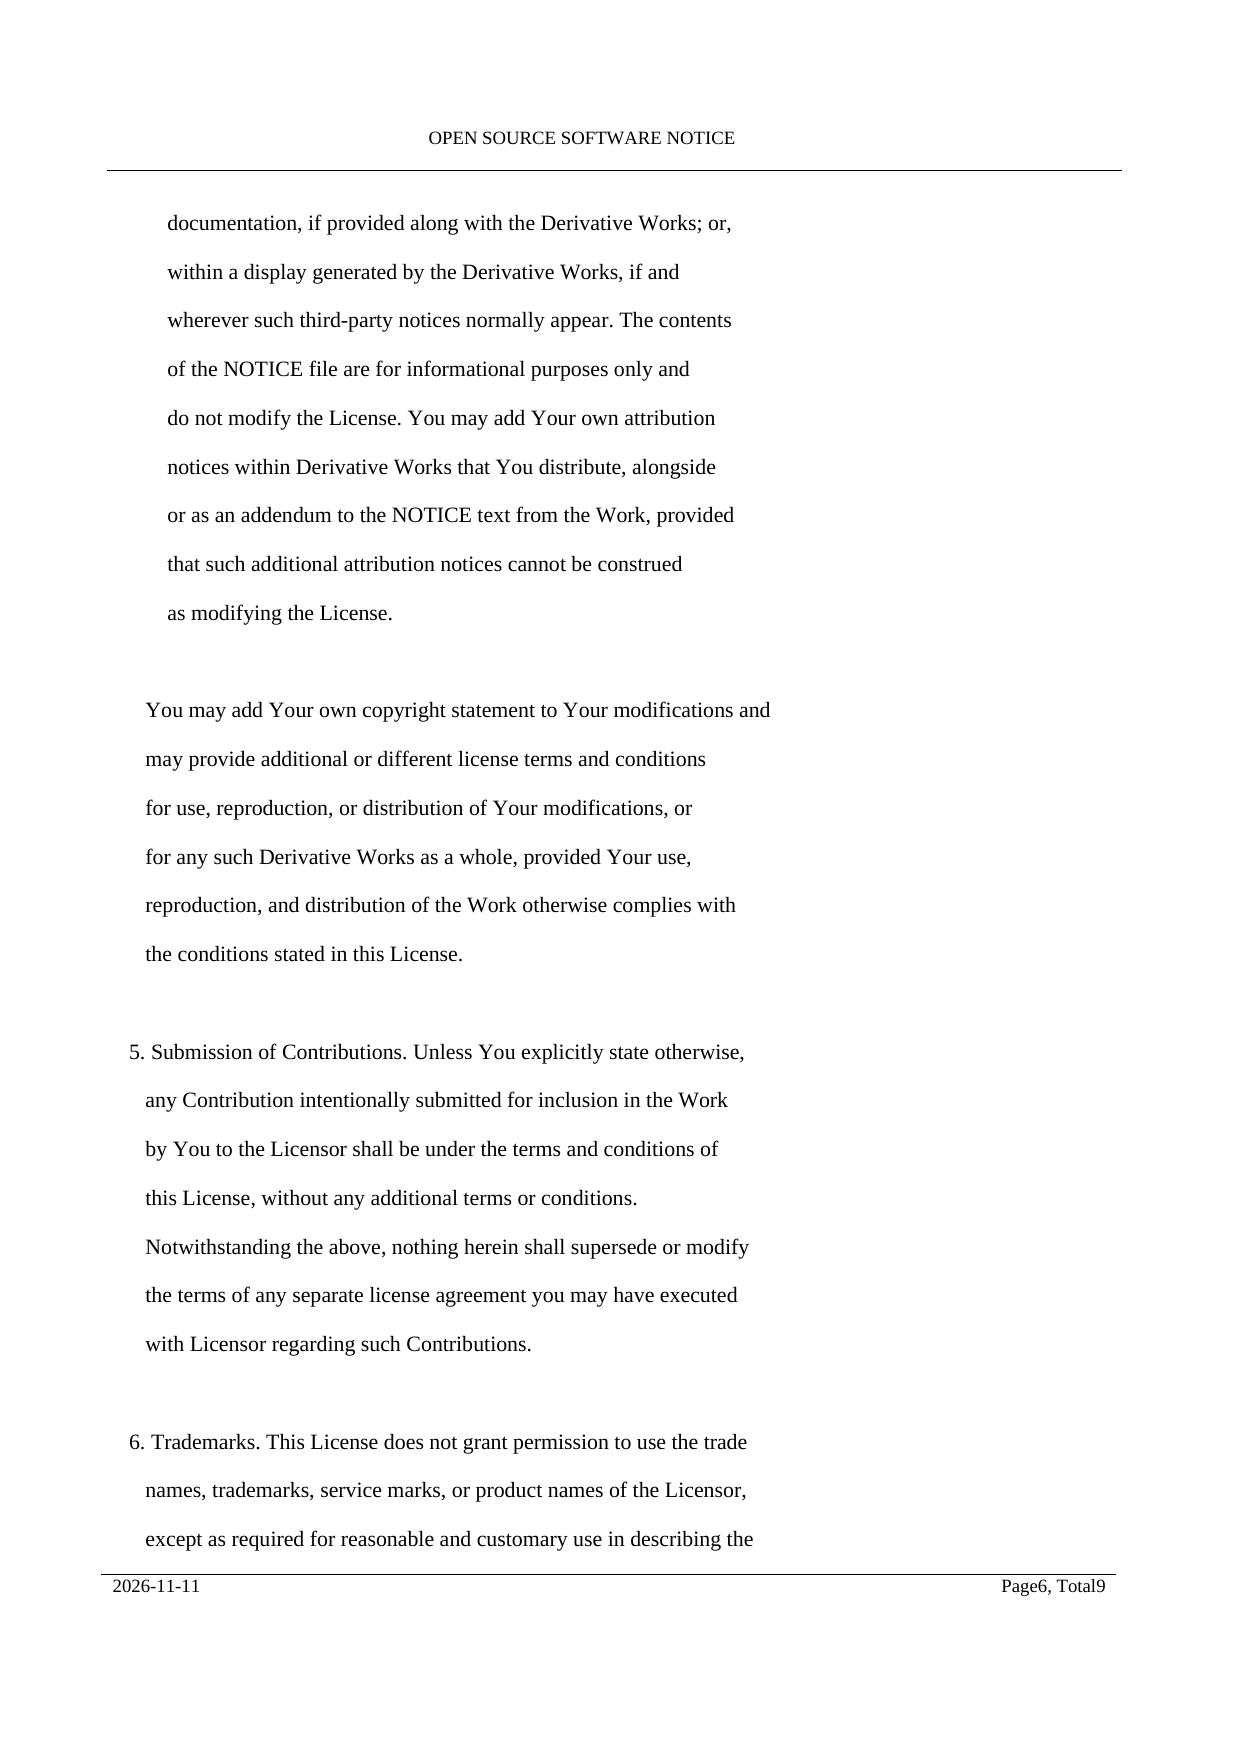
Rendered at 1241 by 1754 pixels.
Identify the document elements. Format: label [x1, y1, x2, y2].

text [112, 206, 1128, 1555]
